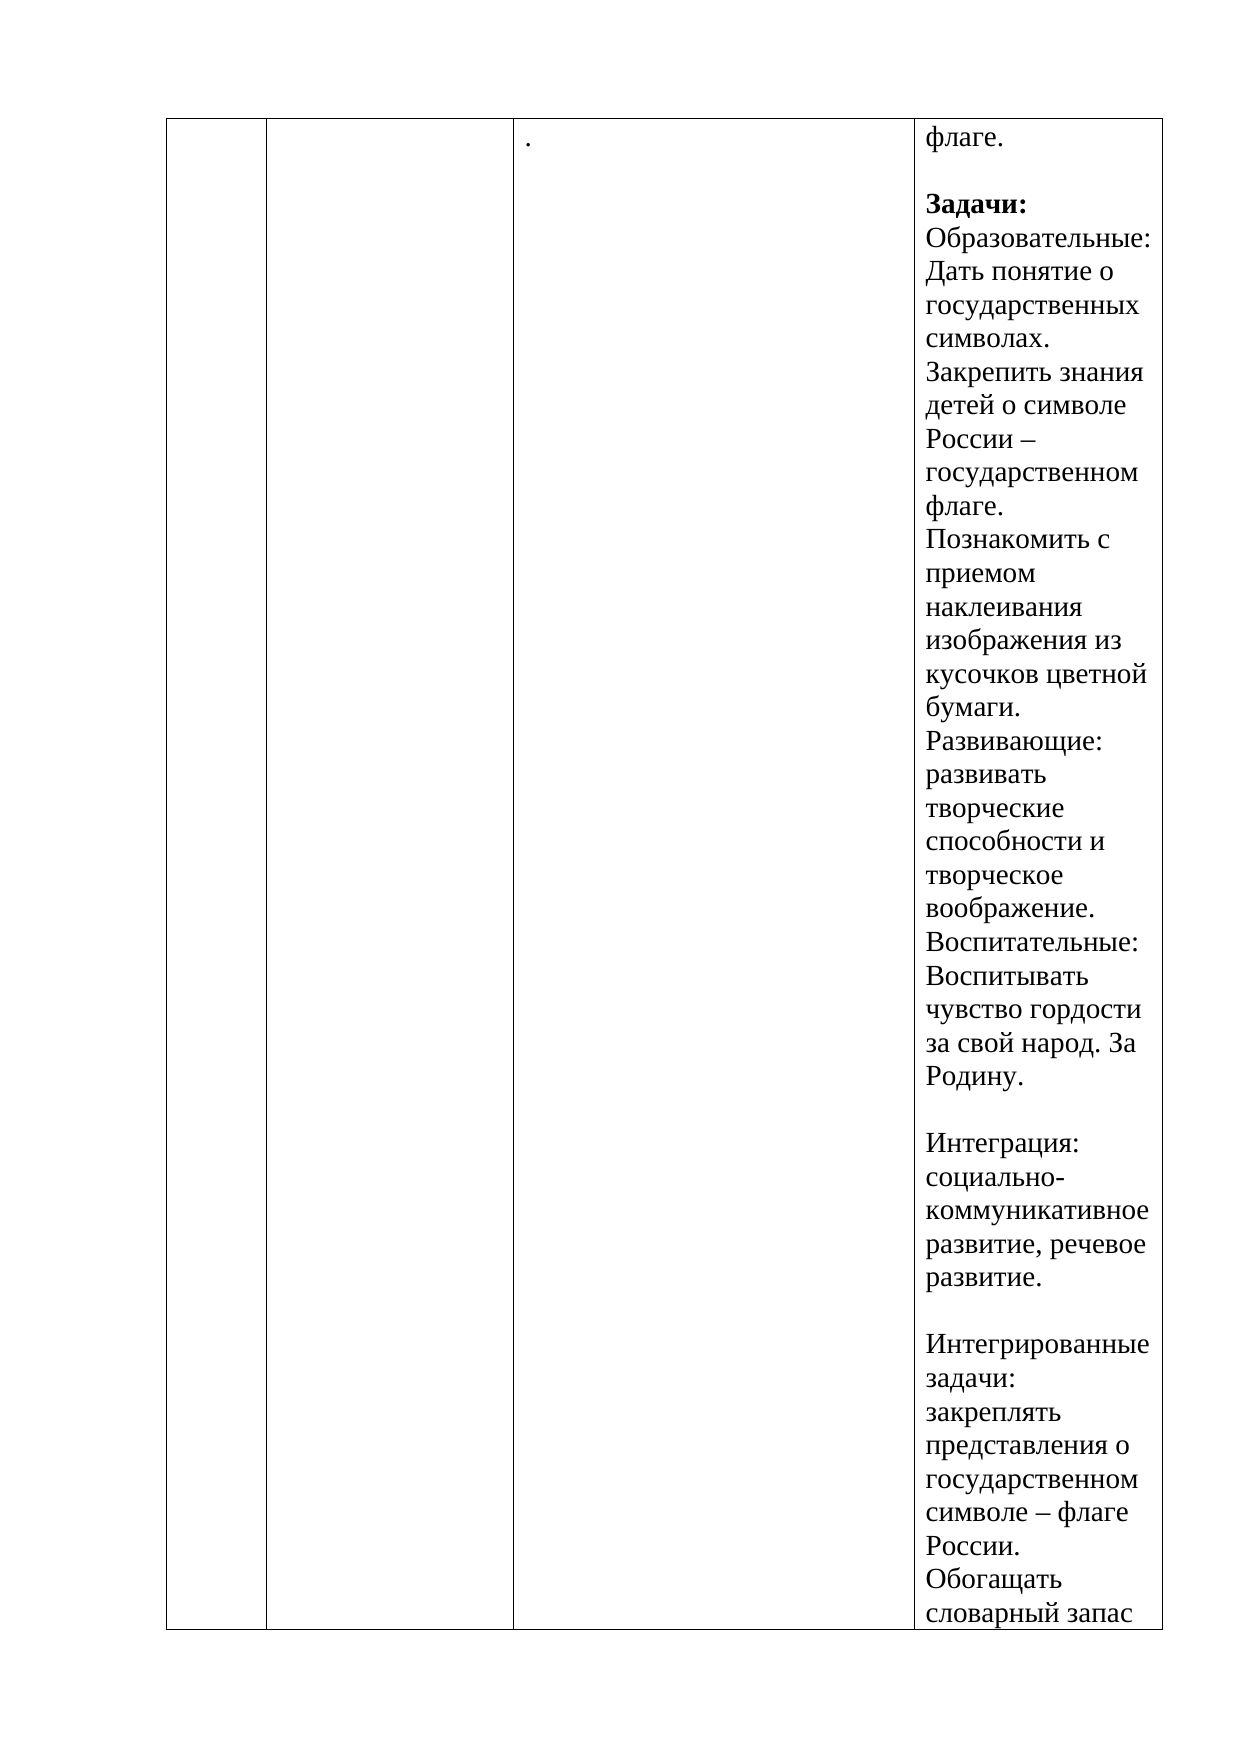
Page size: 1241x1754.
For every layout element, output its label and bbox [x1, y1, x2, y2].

table_cell [167, 119, 266, 1628]
table_cell [915, 119, 1162, 1628]
table_cell [267, 119, 513, 1628]
table_cell [514, 119, 914, 1628]
